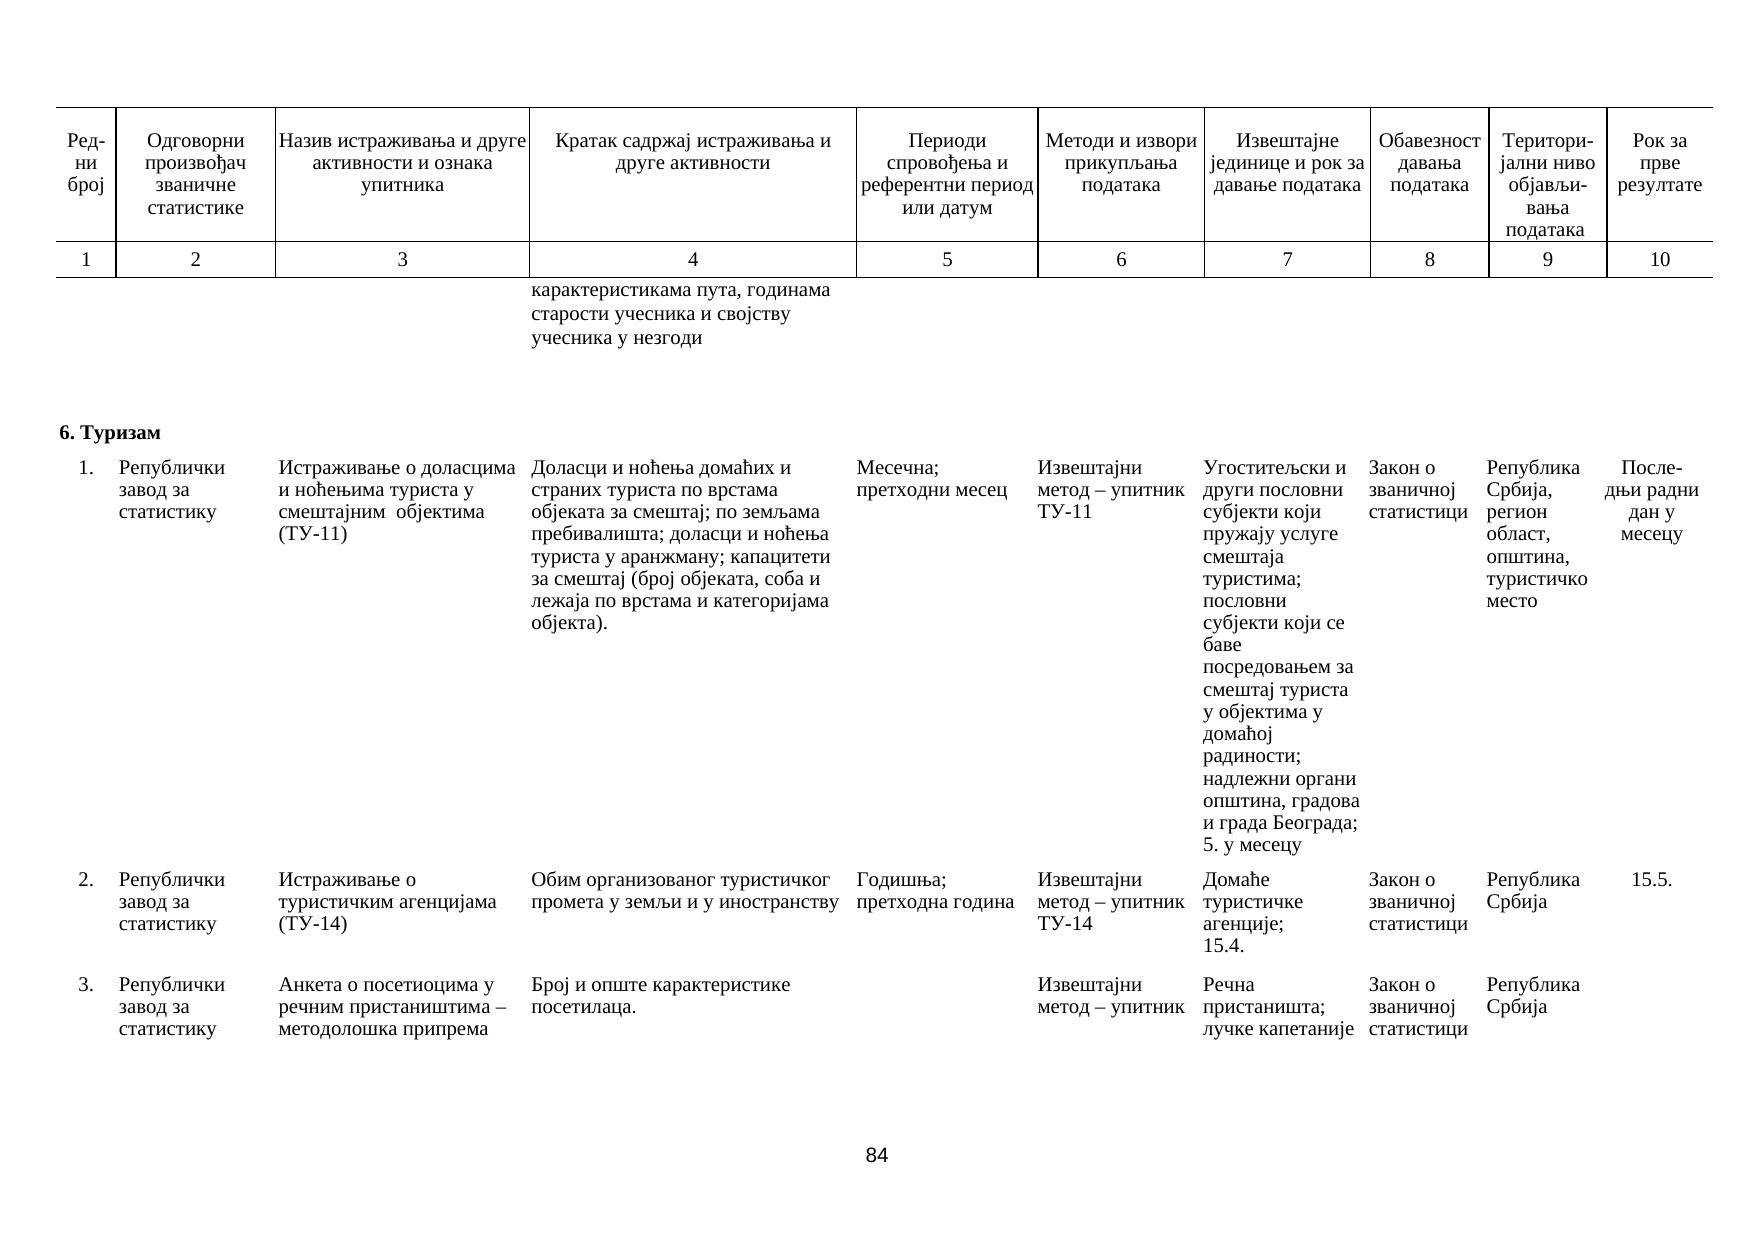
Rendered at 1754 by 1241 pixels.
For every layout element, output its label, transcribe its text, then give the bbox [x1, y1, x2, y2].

table_header Обавезностдавања података [1371, 108, 1488, 241]
table_cell 7 [1205, 242, 1370, 277]
table_cell 2 [117, 242, 275, 277]
table_header Извештајне јединице и рок за давање података [1205, 108, 1370, 241]
table_header Ред- ни број [56, 108, 115, 241]
table_header Назив истраживања и друге активности и ознака упитника [276, 108, 529, 241]
table_cell 10 [1608, 242, 1713, 277]
table_header Методи и извори прикупљања података [1039, 108, 1204, 241]
table_cell 1 [56, 242, 115, 277]
table_header Територи-јални ниво објављи- вања података [1490, 108, 1606, 241]
table_header Кратак садржај истраживања и друге активности [530, 108, 856, 241]
table_header Одговорни произвођач званичне статистике [117, 108, 275, 241]
table_cell 8 [1371, 242, 1488, 277]
table_cell 3 [276, 242, 529, 277]
table_cell 6 [1039, 242, 1204, 277]
table_header Рок за прве резултате [1608, 108, 1713, 241]
table_cell 5 [857, 242, 1037, 277]
table_cell 4 [530, 242, 856, 277]
table_cell 9 [1490, 242, 1606, 277]
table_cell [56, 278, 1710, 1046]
table_header Периоди спровођења и референтни период или датум [857, 108, 1037, 241]
